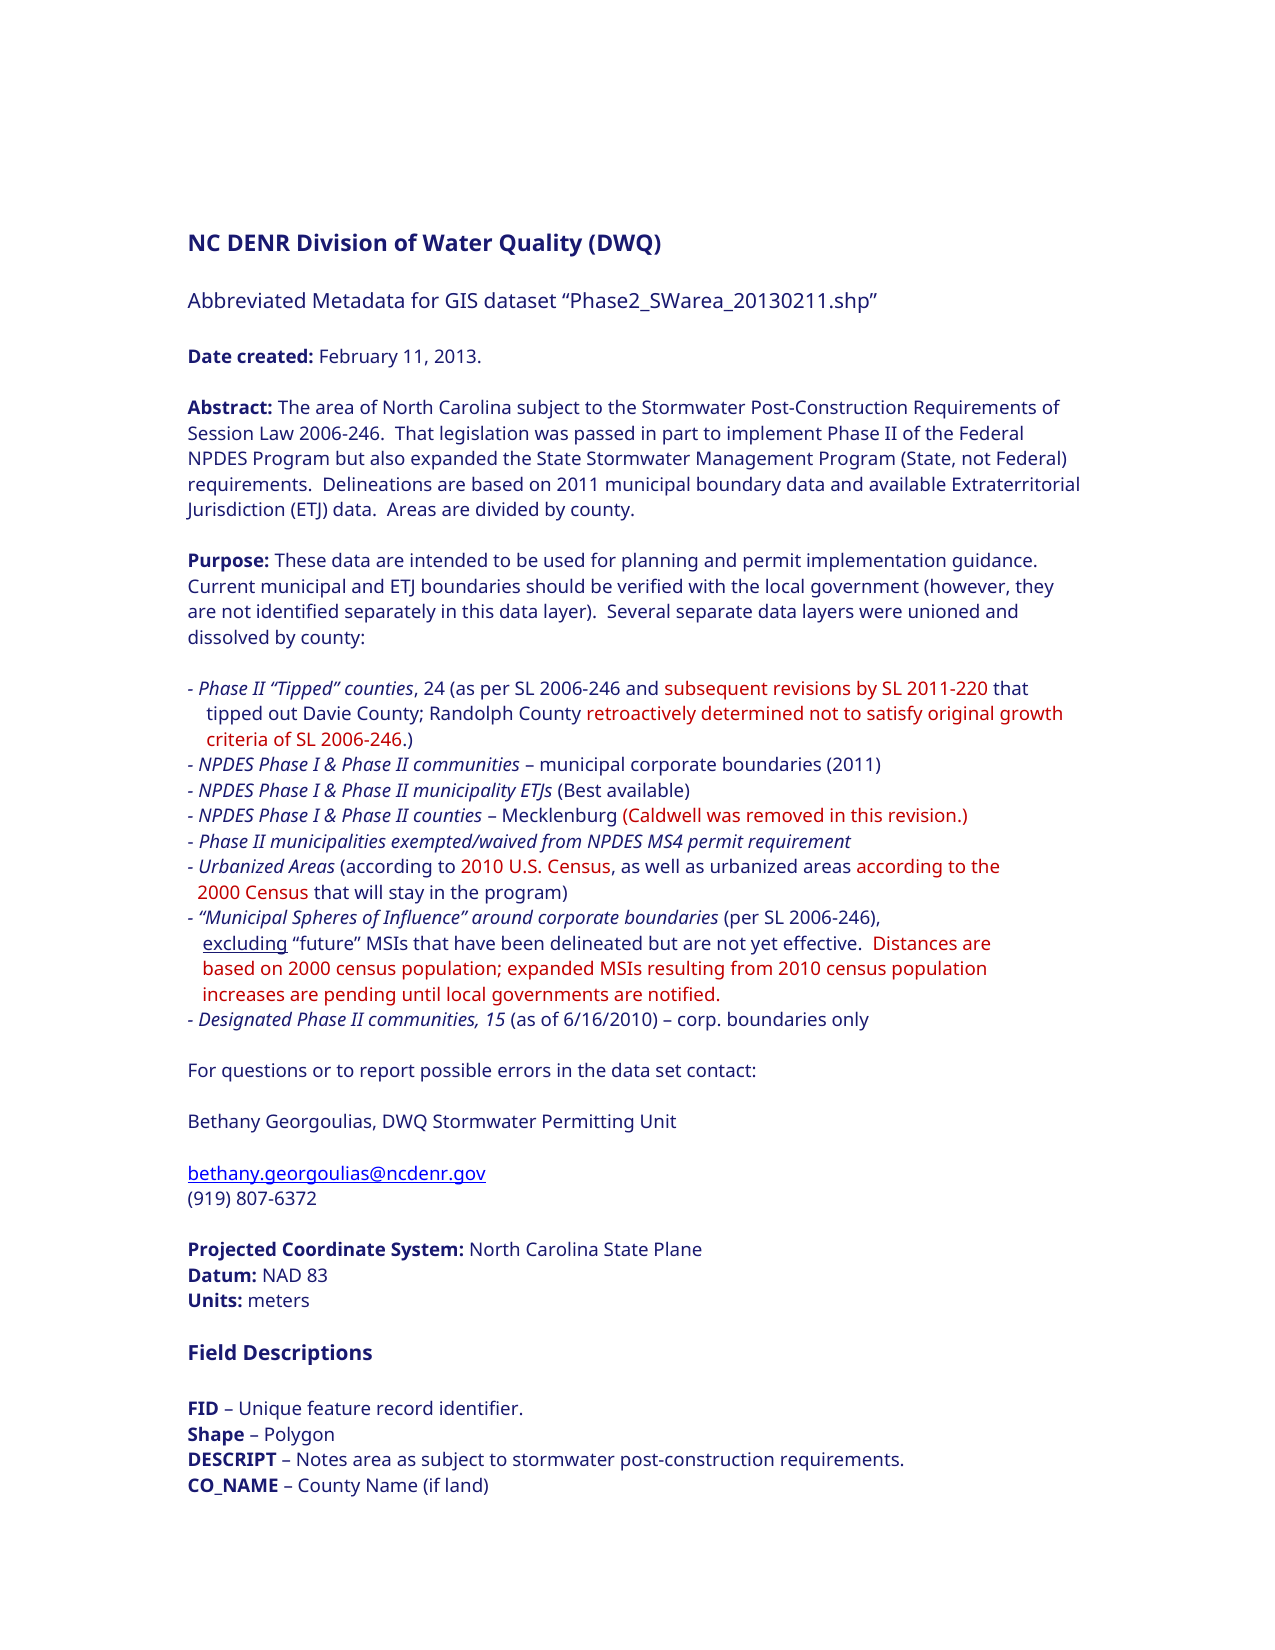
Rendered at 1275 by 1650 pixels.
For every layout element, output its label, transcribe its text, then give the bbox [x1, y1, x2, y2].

text FID – Unique feature record identifier. [187, 1395, 1087, 1421]
text Abstract: The area of subject to the Stormwater Post-Construction Requirements of Session Law 2006-246. That legislation was passed in part to implement Phase II of the Federal NPDES Program but also expanded the State Stormwater Management Program (State, not Federal) requirements. Delineations are based on 2011 municipal boundary data and available Extraterritorial Jurisdiction (ETJ) data. Areas are divided by county. [187, 394, 1087, 522]
text based on 2000 census population; expanded MSIs resulting from 2010 census population [187, 956, 1087, 981]
text Shape – Polygon [187, 1421, 1087, 1446]
text - NPDES Phase I & Phase II counties – Mecklenburg (Caldwell was removed in this revision.) [187, 803, 1087, 828]
text Bethany Georgoulias, DWQ Stormwater Permitting Unit [187, 1109, 1087, 1134]
text - Urbanized Areas (according to 2010 U.S. Census, as well as urbanized areas according to the [187, 854, 1087, 879]
text - Designated Phase II communities, 15 (as of 6/16/2010) – corp. boundaries only [187, 1007, 1087, 1032]
text Projected Coordinate System: Plane [187, 1236, 1087, 1262]
text - “Municipal Spheres of Influence” around corporate boundaries (per SL 2006-246), [187, 905, 1087, 930]
text (919) 807-6372 [187, 1185, 1087, 1211]
text - NPDES Phase I & Phase II municipality ETJs (Best available) [187, 777, 1087, 803]
text Units: meters [187, 1287, 1087, 1313]
text Purpose: These data are intended to be used for planning and permit implementation guidance. Current municipal and ETJ boundaries should be verified with the local government (however, they are not identified separately in this data layer). Several separate data layers were unioned and dissolved by county: [187, 547, 1087, 649]
text 2000 Census that will stay in the program) [187, 879, 1087, 905]
text - NPDES Phase I & Phase II communities – municipal corporate boundaries (2011) [187, 752, 1087, 777]
text increases are pending until local governments are notified. [187, 981, 1087, 1007]
text Date created: February 11, 2013. [187, 343, 1087, 369]
text bethany.georgoulias@ncdenr.gov [187, 1160, 1087, 1185]
text CO_NAME – County Name (if land) [187, 1472, 1087, 1497]
text Abbreviated Metadata for GIS dataset “Phase2_SWarea_20130211.shp” [187, 286, 1087, 315]
text Field Descriptions [187, 1338, 1087, 1367]
text - Phase II municipalities exempted/waived from NPDES MS4 permit requirement [187, 828, 1087, 854]
text - Phase II “Tipped” counties, 24 (as per SL 2006-246 and subsequent revisions by SL 2011-220 that tipped out Davie County; Randolph County retroactively determined not to satisfy original growth criteria of SL 2006-246.) [187, 675, 1087, 752]
text Datum: NAD 83 [187, 1262, 1087, 1287]
text For questions or to report possible errors in the data set contact: [187, 1058, 1087, 1083]
text NC DENR Division of Water Quality (DWQ) [187, 227, 1087, 258]
text excluding “future” MSIs that have been delineated but are not yet effective. Distances are [187, 930, 1087, 956]
text DESCRIPT – Notes area as subject to stormwater post-construction requirements. [187, 1446, 1087, 1472]
